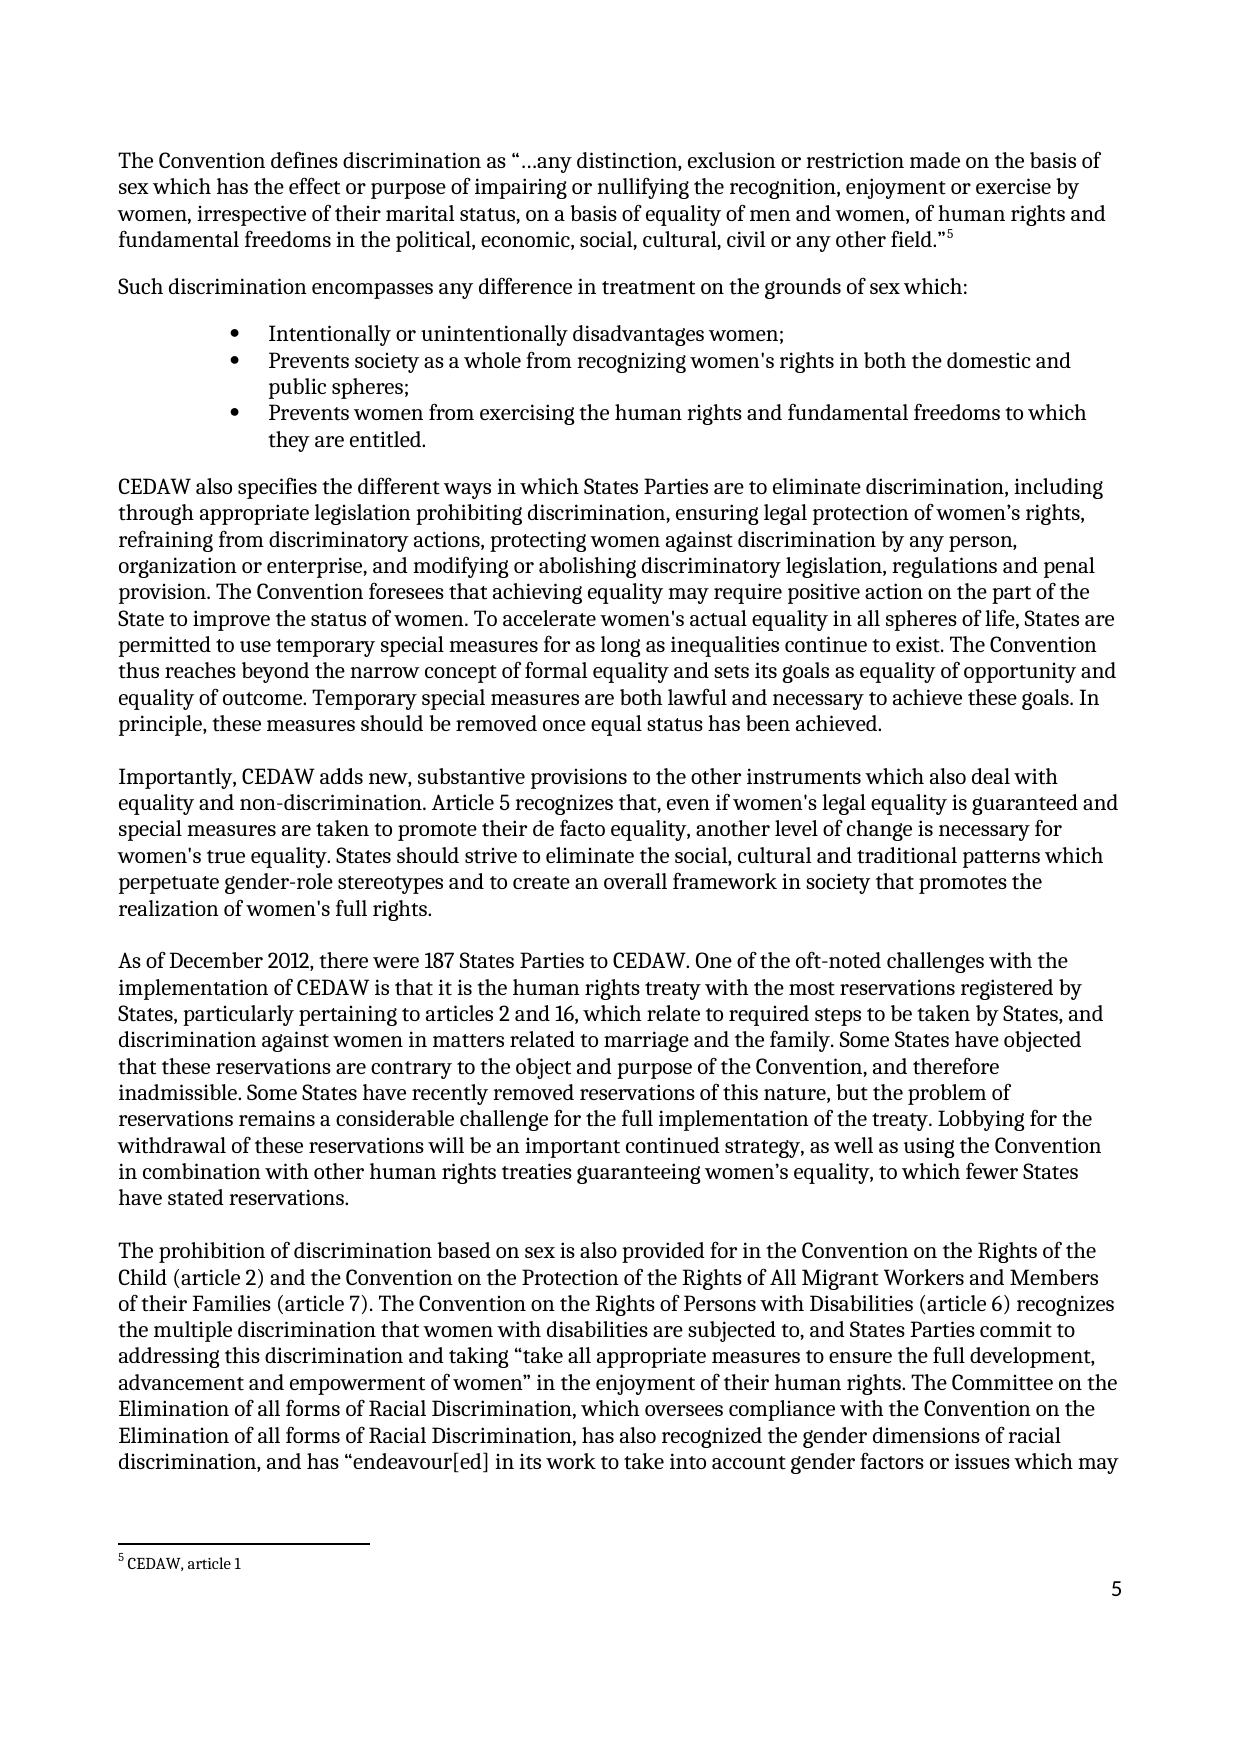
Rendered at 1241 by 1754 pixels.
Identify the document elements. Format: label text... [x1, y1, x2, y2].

text Importantly, CEDAW adds new, substantive provisions to the other instruments which also deal with equality and non-discrimination. Article 5 recognizes that, even if women's legal equality is guaranteed and special measures are taken to promote their de facto equality, another level of change is necessary for women's true equality. States should strive to eliminate the social, cultural and traditional patterns which perpetuate gender-role stereotypes and to create an overall framework in society that promotes the realization of women's full rights. [118, 763, 1122, 922]
text CEDAW also specifies the different ways in which States Parties are to eliminate discrimination, including through appropriate legislation prohibiting discrimination, ensuring legal protection of women’s rights, refraining from discriminatory actions, protecting women against discrimination by any person, organization or enterprise, and modifying or abolishing discriminatory legislation, regulations and penal provision. The Convention foresees that achieving equality may require positive action on the part of the State to improve the status of women. To accelerate women's actual equality in all spheres of life, States are permitted to use temporary special measures for as long as inequalities continue to exist. The Convention thus reaches beyond the narrow concept of formal equality and sets its goals as equality of opportunity and equality of outcome. Temporary special measures are both lawful and necessary to achieve these goals. In principle, these measures should be removed once equal status has been achieved. [118, 474, 1122, 737]
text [118, 1238, 1122, 1501]
list Prevents society as a whole from recognizing women's rights in both the domestic and public spheres; [231, 347, 1122, 400]
text Such discrimination encompasses any difference in treatment on the grounds of sex which: [118, 274, 1122, 300]
text As of December 2012, there were 187 States Parties to CEDAW. One of the oft-noted challenges with the implementation of CEDAW is that it is the human rights treaty with the most reservations registered by States, particularly pertaining to articles 2 and 16, which relate to required steps to be taken by States, and discrimination against women in matters related to marriage and the family. Some States have objected that these reservations are contrary to the object and purpose of the Convention, and therefore inadmissible. Some States have recently removed reservations of this nature, but the problem of reservations remains a considerable challenge for the full implementation of the treaty. Lobbying for the withdrawal of these reservations will be an important continued strategy, as well as using the Convention in combination with other human rights treaties guaranteeing women’s equality, to which fewer States have stated reservations. [118, 948, 1122, 1212]
list Prevents women from exercising the human rights and fundamental freedoms to which they are entitled. [231, 400, 1122, 453]
text The Convention defines discrimination as “…any distinction, exclusion or restriction made on the basis of sex which has the effect or purpose of impairing or nullifying the recognition, enjoyment or exercise by women, irrespective of their marital status, on a basis of equality of men and women, of human rights and fundamental freedoms in the political, economic, social, cultural, civil or any other field.” [118, 148, 1122, 253]
list Intentionally or unintentionally disadvantages women; [231, 321, 1122, 347]
